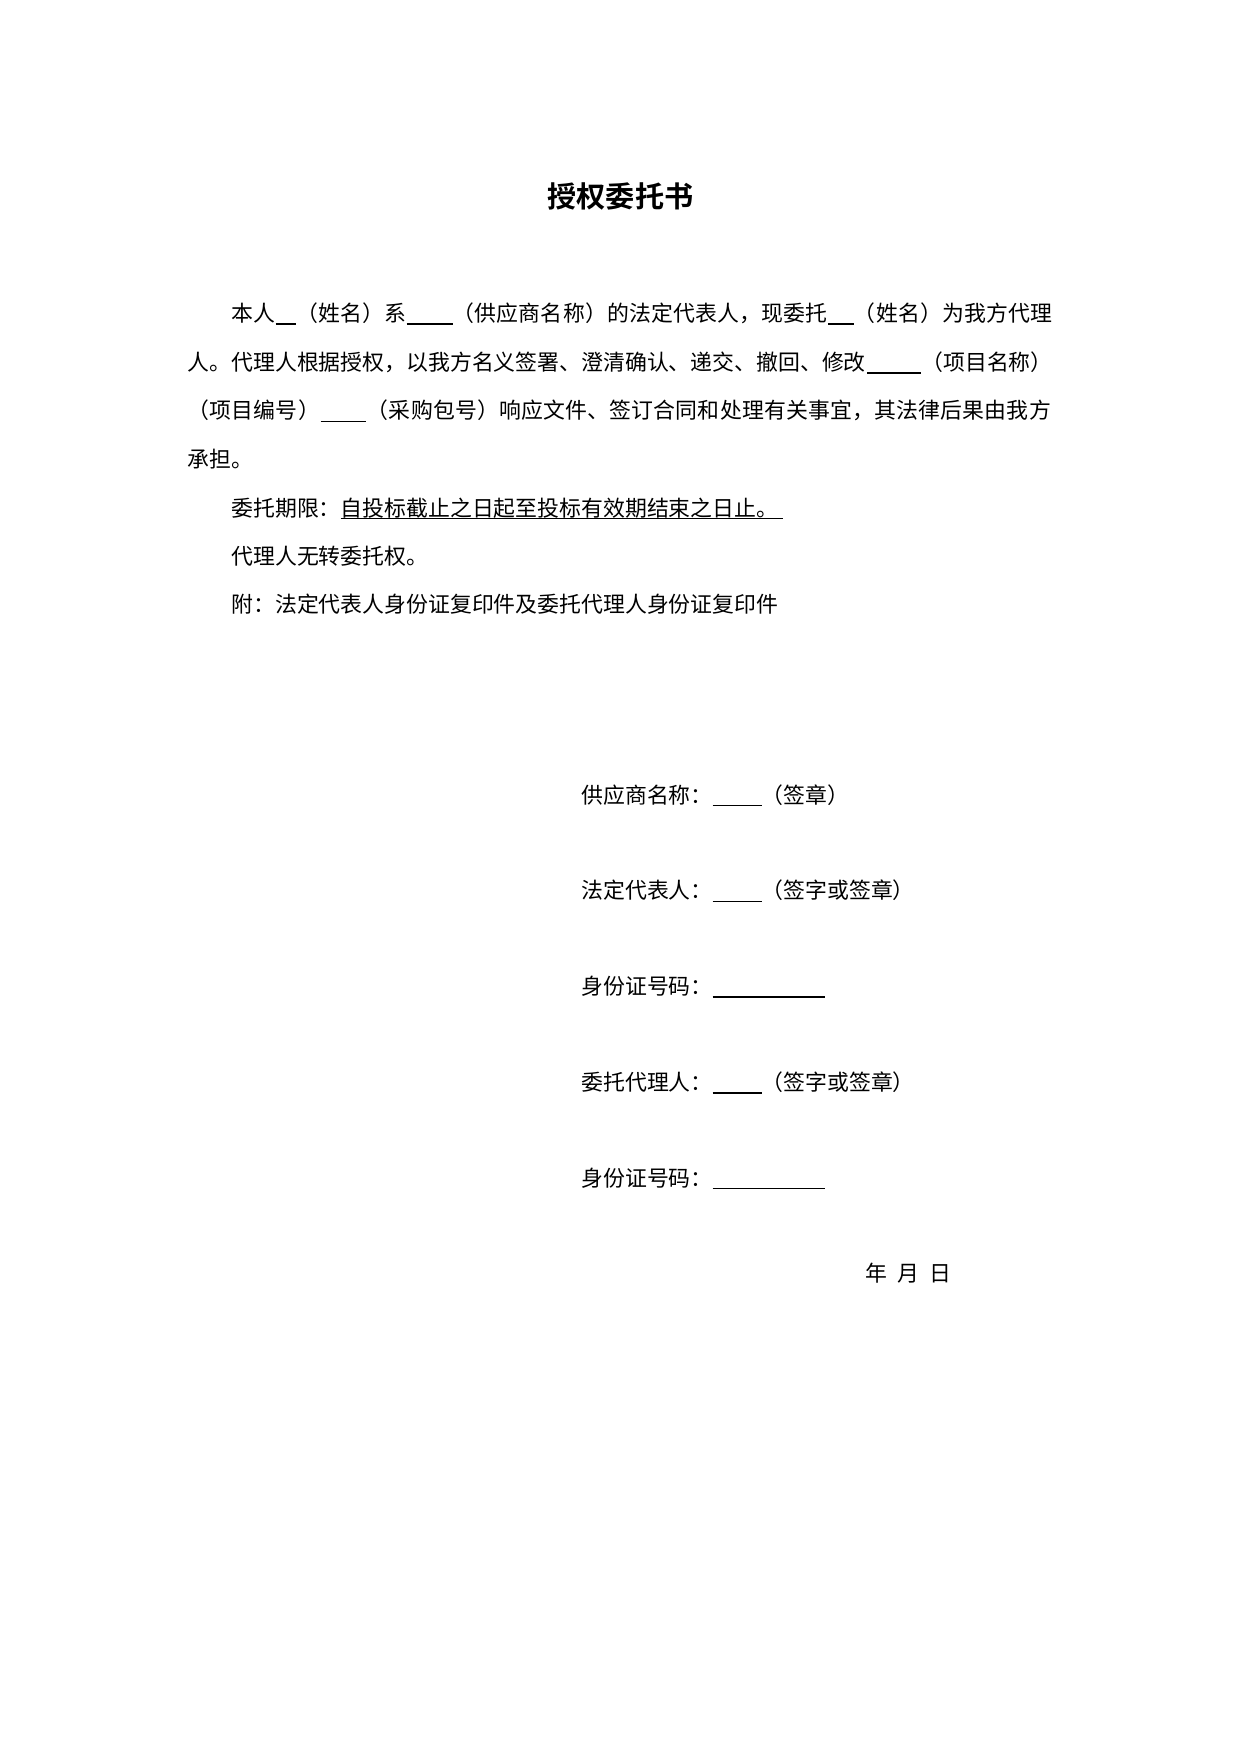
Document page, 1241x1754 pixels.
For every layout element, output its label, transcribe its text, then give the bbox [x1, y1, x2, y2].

text 法定代表人： （签字或签章） [187, 873, 1053, 906]
subtitle 授权委托书 [187, 162, 1053, 227]
text 身份证号码： [187, 969, 1053, 1001]
text 附：法定代表人身份证复印件及委托代理人身份证复印件 [187, 587, 1053, 619]
text 代理人无转委托权。 [187, 538, 1053, 571]
text 年 月 日 [187, 1256, 1053, 1288]
text 身份证号码： [187, 1160, 1053, 1193]
text 委托代理人： （签字或签章） [187, 1064, 1053, 1097]
text 委托期限：自投标截止之日起至投标有效期结束之日止。 [187, 490, 1053, 523]
text 供应商名称： （签章） [187, 777, 1053, 810]
text 本人 （姓名）系 （供应商名称）的法定代表人，现委托 （姓名）为我方代理人。代理人根据授权，以我方名义签署、澄清确认、递交、撤回、修改 （项目名称） （项目编号） （采购包号）响应文件、签订合同和处理有关事宜，其法律后果由我方承担。 [187, 296, 1053, 474]
